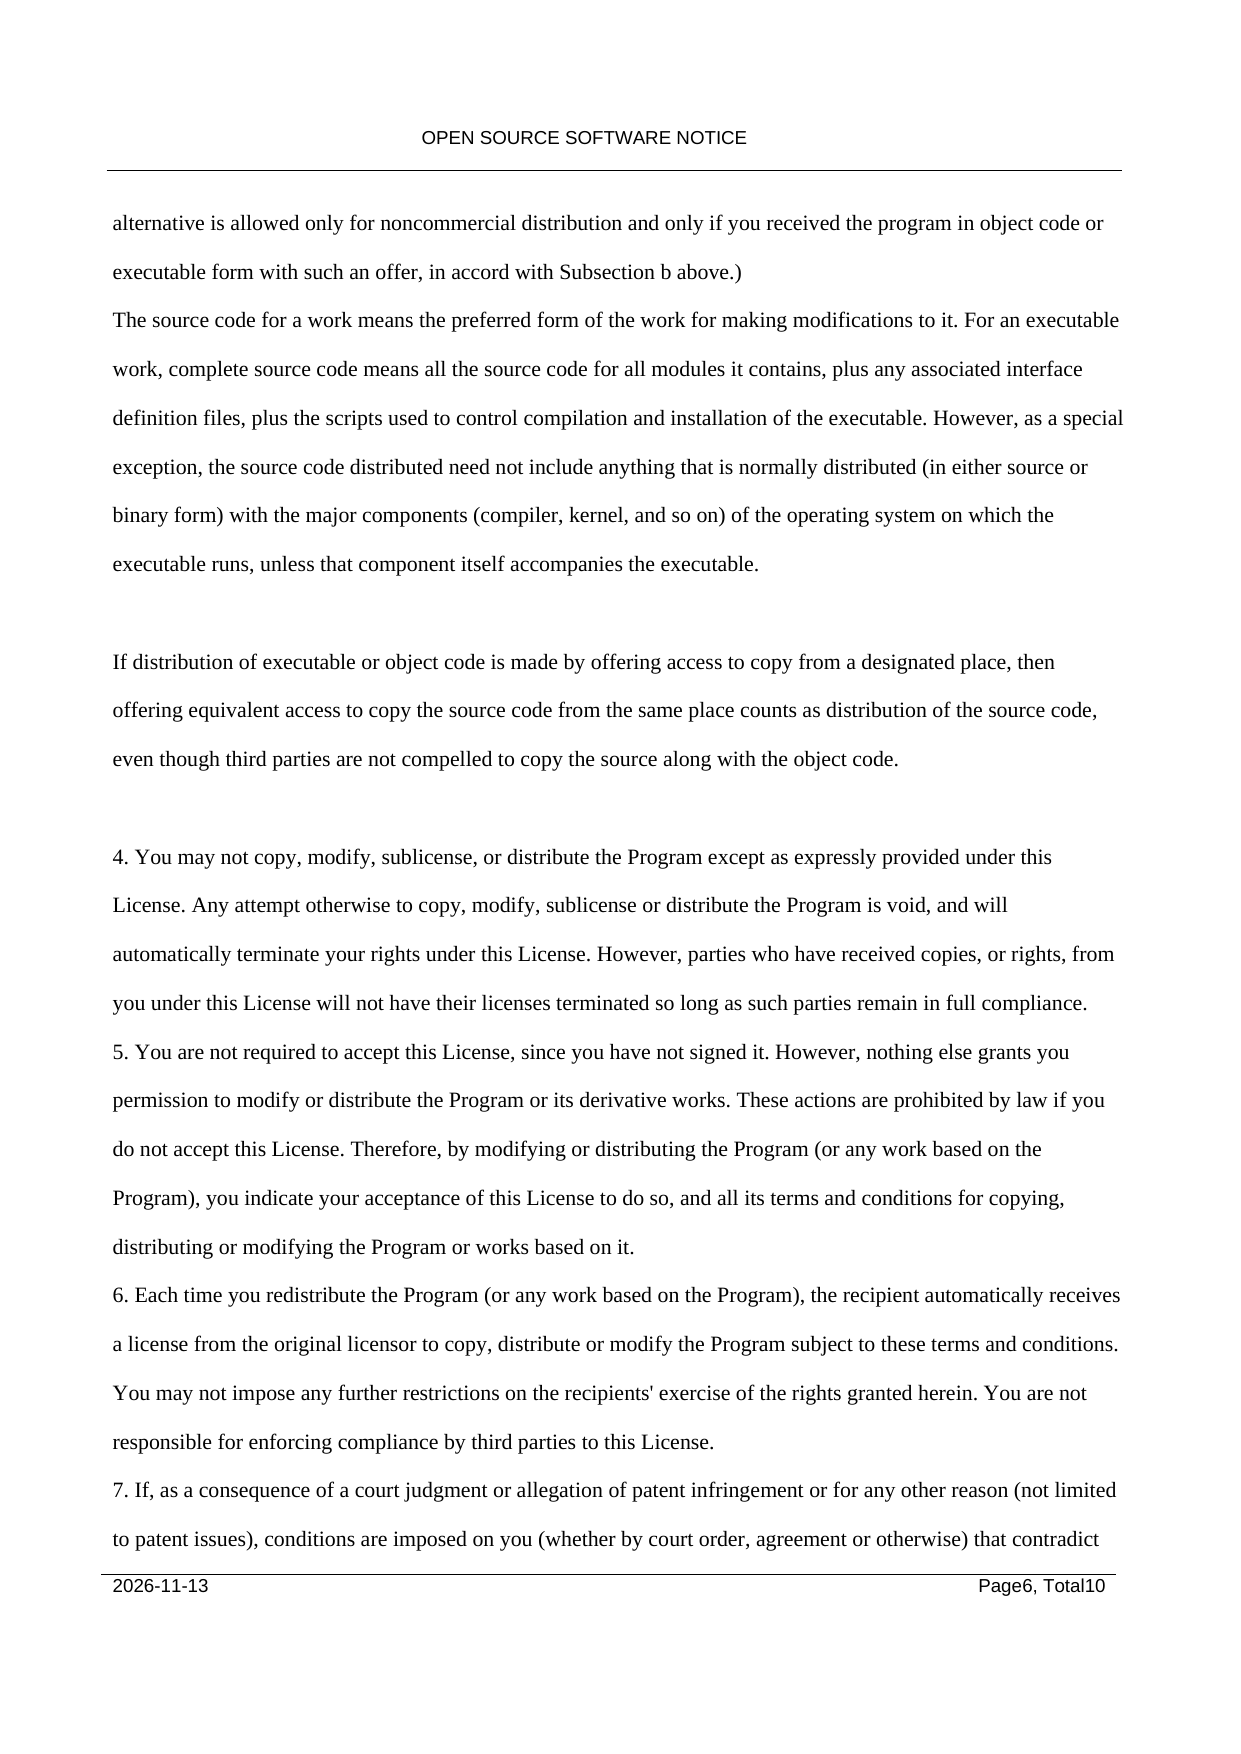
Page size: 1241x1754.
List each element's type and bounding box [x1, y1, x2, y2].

text [112, 206, 1128, 1555]
